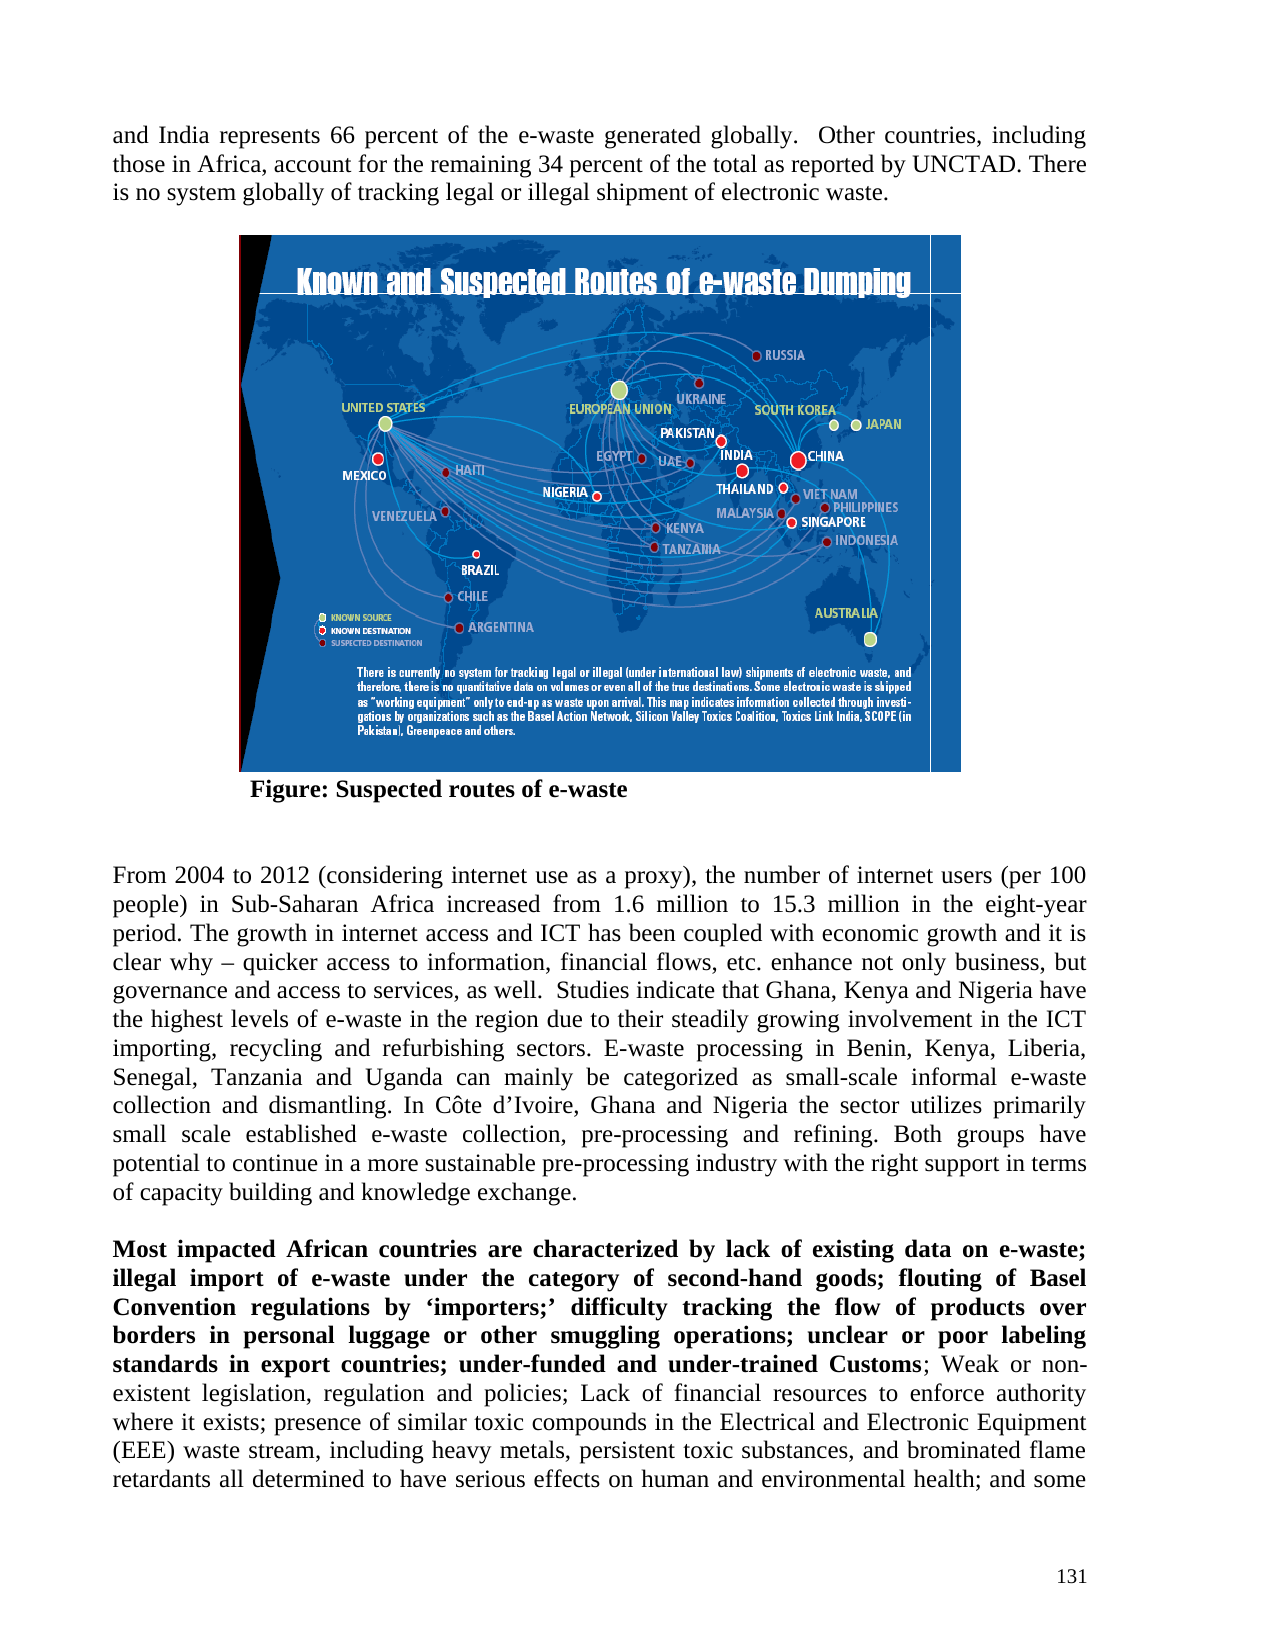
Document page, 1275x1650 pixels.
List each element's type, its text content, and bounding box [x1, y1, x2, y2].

text Figure: Suspected routes of e-waste [112, 774, 1087, 803]
picture [239, 235, 961, 774]
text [112, 120, 1087, 206]
text From 2004 to 2012 (considering internet use as a proxy), the number of internet users (per 100 people) in Sub-Saharan Africa increased from 1.6 million to 15.3 million in the eight-year period. The growth in internet access and ICT has been coupled with economic growth and it is clear why – quicker access to information, financial flows, etc. enhance not only business, but governance and access to services, as well. Studies indicate that Ghana, Kenya and Nigeria have the highest levels of e-waste in the region due to their steadily growing involvement in the ICT importing, recycling and refurbishing sectors. E-waste processing in Benin, Kenya, Liberia, Senegal, Tanzania and Uganda can mainly be categorized as small-scale informal e-waste collection and dismantling. In Côte d’Ivoire, Ghana and Nigeria the sector utilizes primarily small scale established e-waste collection, pre-processing and refining. Both groups have potential to continue in a more sustainable pre-processing industry with the right support in terms of capacity building and knowledge exchange. [112, 860, 1087, 1205]
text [112, 1234, 1087, 1493]
